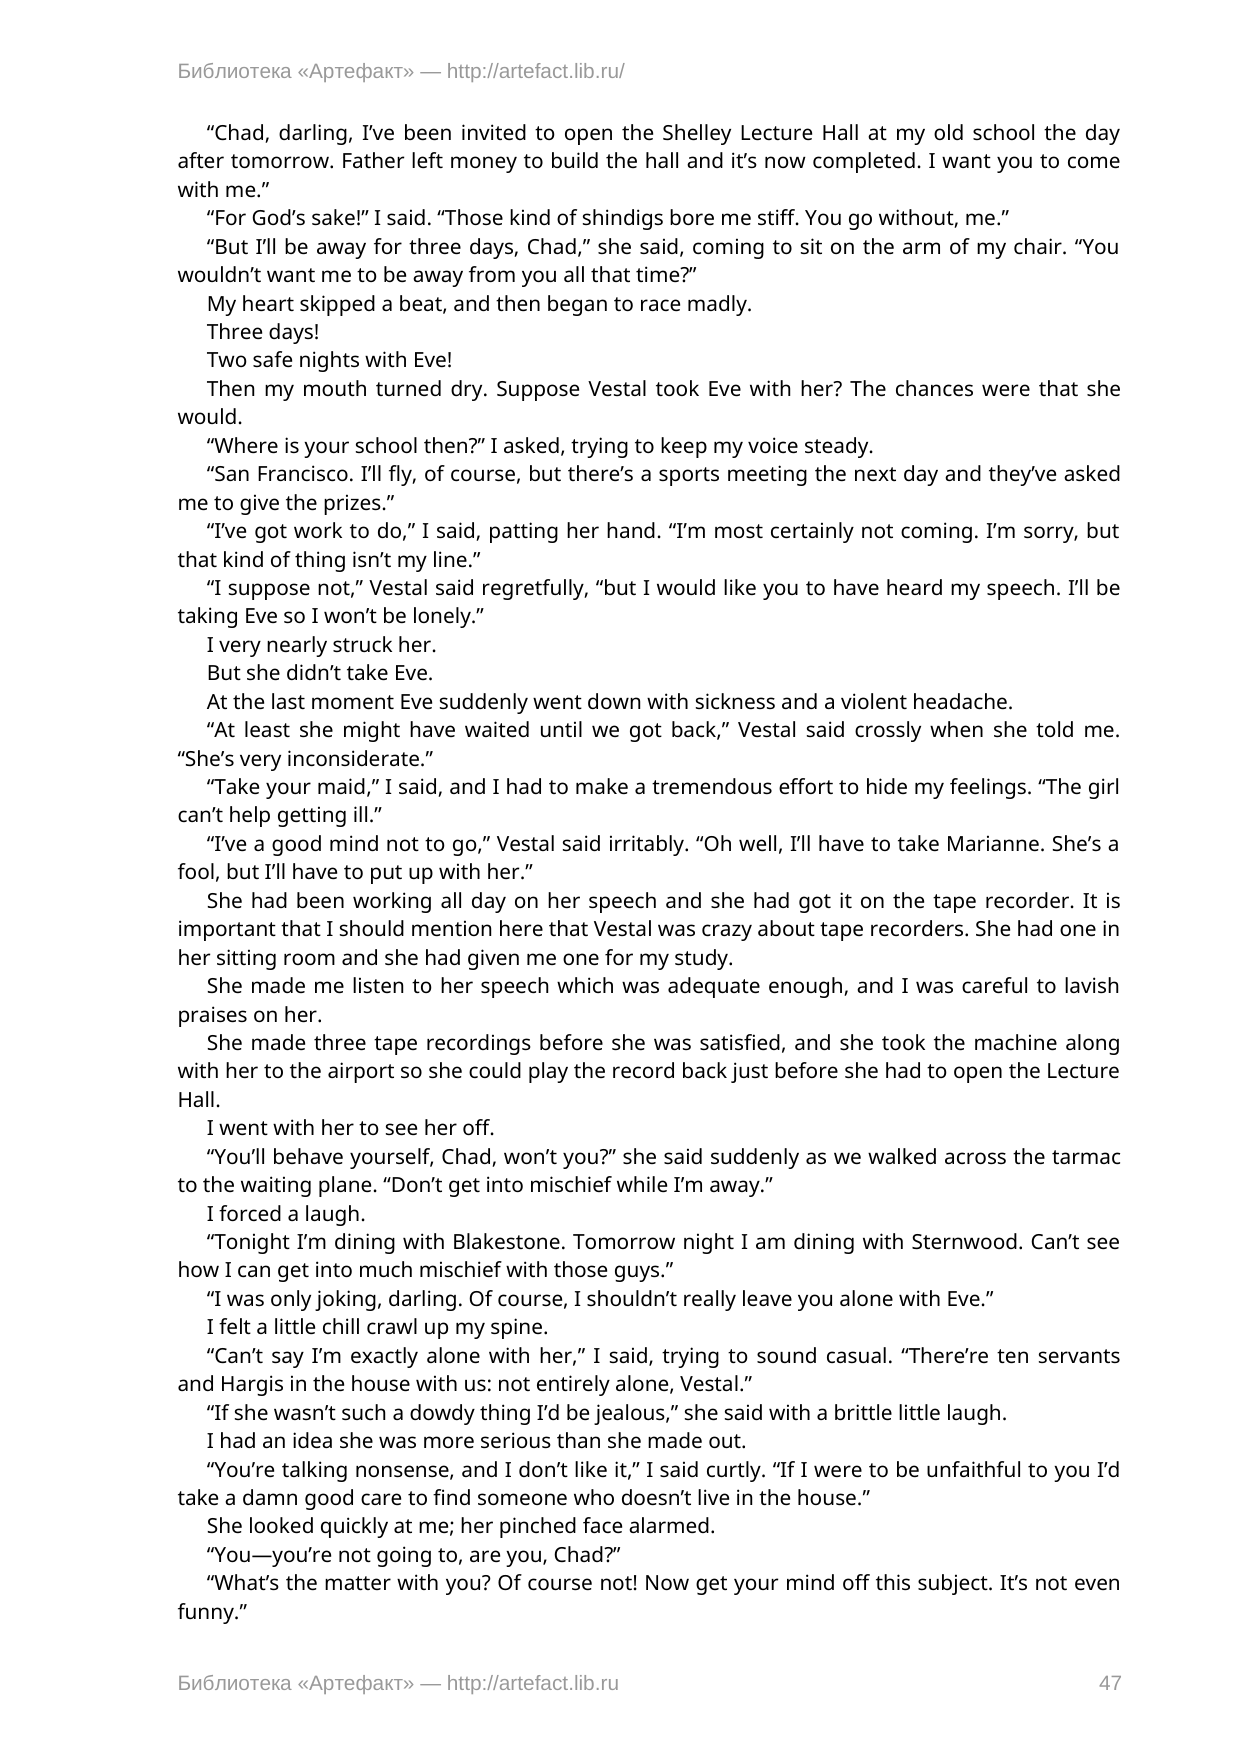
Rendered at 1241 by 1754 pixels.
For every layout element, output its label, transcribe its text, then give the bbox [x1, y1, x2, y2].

text “I’ve a good mind not to go,” Vestal said irritably. “Oh well, I’ll have to take Marianne. She’s a fool, but I’ll have to put up with her.” [177, 829, 1122, 886]
text She made three tape recordings before she was satisfied, and she took the machine along with her to the airport so she could play the record back just before she had to open the Lecture Hall. [177, 1028, 1122, 1113]
text “But I’ll be away for three days, Chad,” she said, coming to sit on the arm of my chair. “You wouldn’t want me to be away from you all that time?” [177, 232, 1122, 289]
text I had an idea she was more serious than she made out. [177, 1426, 1122, 1455]
text Two safe nights with Eve! [177, 346, 1122, 374]
text “You—you’re not going to, are you, Chad?” [177, 1540, 1122, 1568]
text I forced a laugh. [177, 1199, 1122, 1227]
text She looked quickly at me; her pinched face alarmed. [177, 1512, 1122, 1540]
text “Tonight I’m dining with Blakestone. Tomorrow night I am dining with Sternwood. Can’t see how I can get into much mischief with those guys.” [177, 1227, 1122, 1284]
text Three days! [177, 317, 1122, 346]
text But she didn’t take Eve. [177, 658, 1122, 687]
text I very nearly struck her. [177, 630, 1122, 658]
text “What’s the matter with you? Of course not! Now get your mind off this subject. It’s not even funny.” [177, 1568, 1122, 1625]
text “Can’t say I’m exactly alone with her,” I said, trying to sound casual. “There’re ten servants and Hargis in the house with us: not entirely alone, Vestal.” [177, 1341, 1122, 1398]
text “I’ve got work to do,” I said, patting her hand. “I’m most certainly not coming. I’m sorry, but that kind of thing isn’t my line.” [177, 516, 1122, 573]
text “San Francisco. I’ll fly, of course, but there’s a sports meeting the next day and they’ve asked me to give the prizes.” [177, 459, 1122, 516]
text She had been working all day on her speech and she had got it on the tape recorder. It is important that I should mention here that Vestal was crazy about tape recorders. She had one in her sitting room and she had given me one for my study. [177, 886, 1122, 971]
text “At least she might have waited until we got back,” Vestal said crossly when she told me. “She’s very inconsiderate.” [177, 715, 1122, 772]
text “Chad, darling, I’ve been invited to open the Shelley Lecture Hall at my old school the day after tomorrow. Father left money to build the hall and it’s now completed. I want you to come with me.” [177, 118, 1122, 203]
text Then my mouth turned dry. Suppose Vestal took Eve with her? The chances were that she would. [177, 374, 1122, 431]
text “For God’s sake!” I said. “Those kind of shindigs bore me stiff. You go without, me.” [177, 203, 1122, 232]
text “I suppose not,” Vestal said regretfully, “but I would like you to have heard my speech. I’ll be taking Eve so I won’t be lonely.” [177, 573, 1122, 630]
text I went with her to see her off. [177, 1113, 1122, 1142]
text I felt a little chill crawl up my spine. [177, 1312, 1122, 1341]
text “You’ll behave yourself, Chad, won’t you?” she said suddenly as we walked across the tarmac to the waiting plane. “Don’t get into mischief while I’m away.” [177, 1142, 1122, 1199]
text “You’re talking nonsense, and I don’t like it,” I said curtly. “If I were to be unfaithful to you I’d take a damn good care to find someone who doesn’t live in the house.” [177, 1455, 1122, 1512]
text “Where is your school then?” I asked, trying to keep my voice steady. [177, 431, 1122, 459]
text “I was only joking, darling. Of course, I shouldn’t really leave you alone with Eve.” [177, 1284, 1122, 1312]
text She made me listen to her speech which was adequate enough, and I was careful to lavish praises on her. [177, 971, 1122, 1028]
text “If she wasn’t such a dowdy thing I’d be jealous,” she said with a brittle little laugh. [177, 1398, 1122, 1426]
text At the last moment Eve suddenly went down with sickness and a violent headache. [177, 687, 1122, 715]
text My heart skipped a beat, and then began to race madly. [177, 289, 1122, 317]
text “Take your maid,” I said, and I had to make a tremendous effort to hide my feelings. “The girl can’t help getting ill.” [177, 772, 1122, 829]
